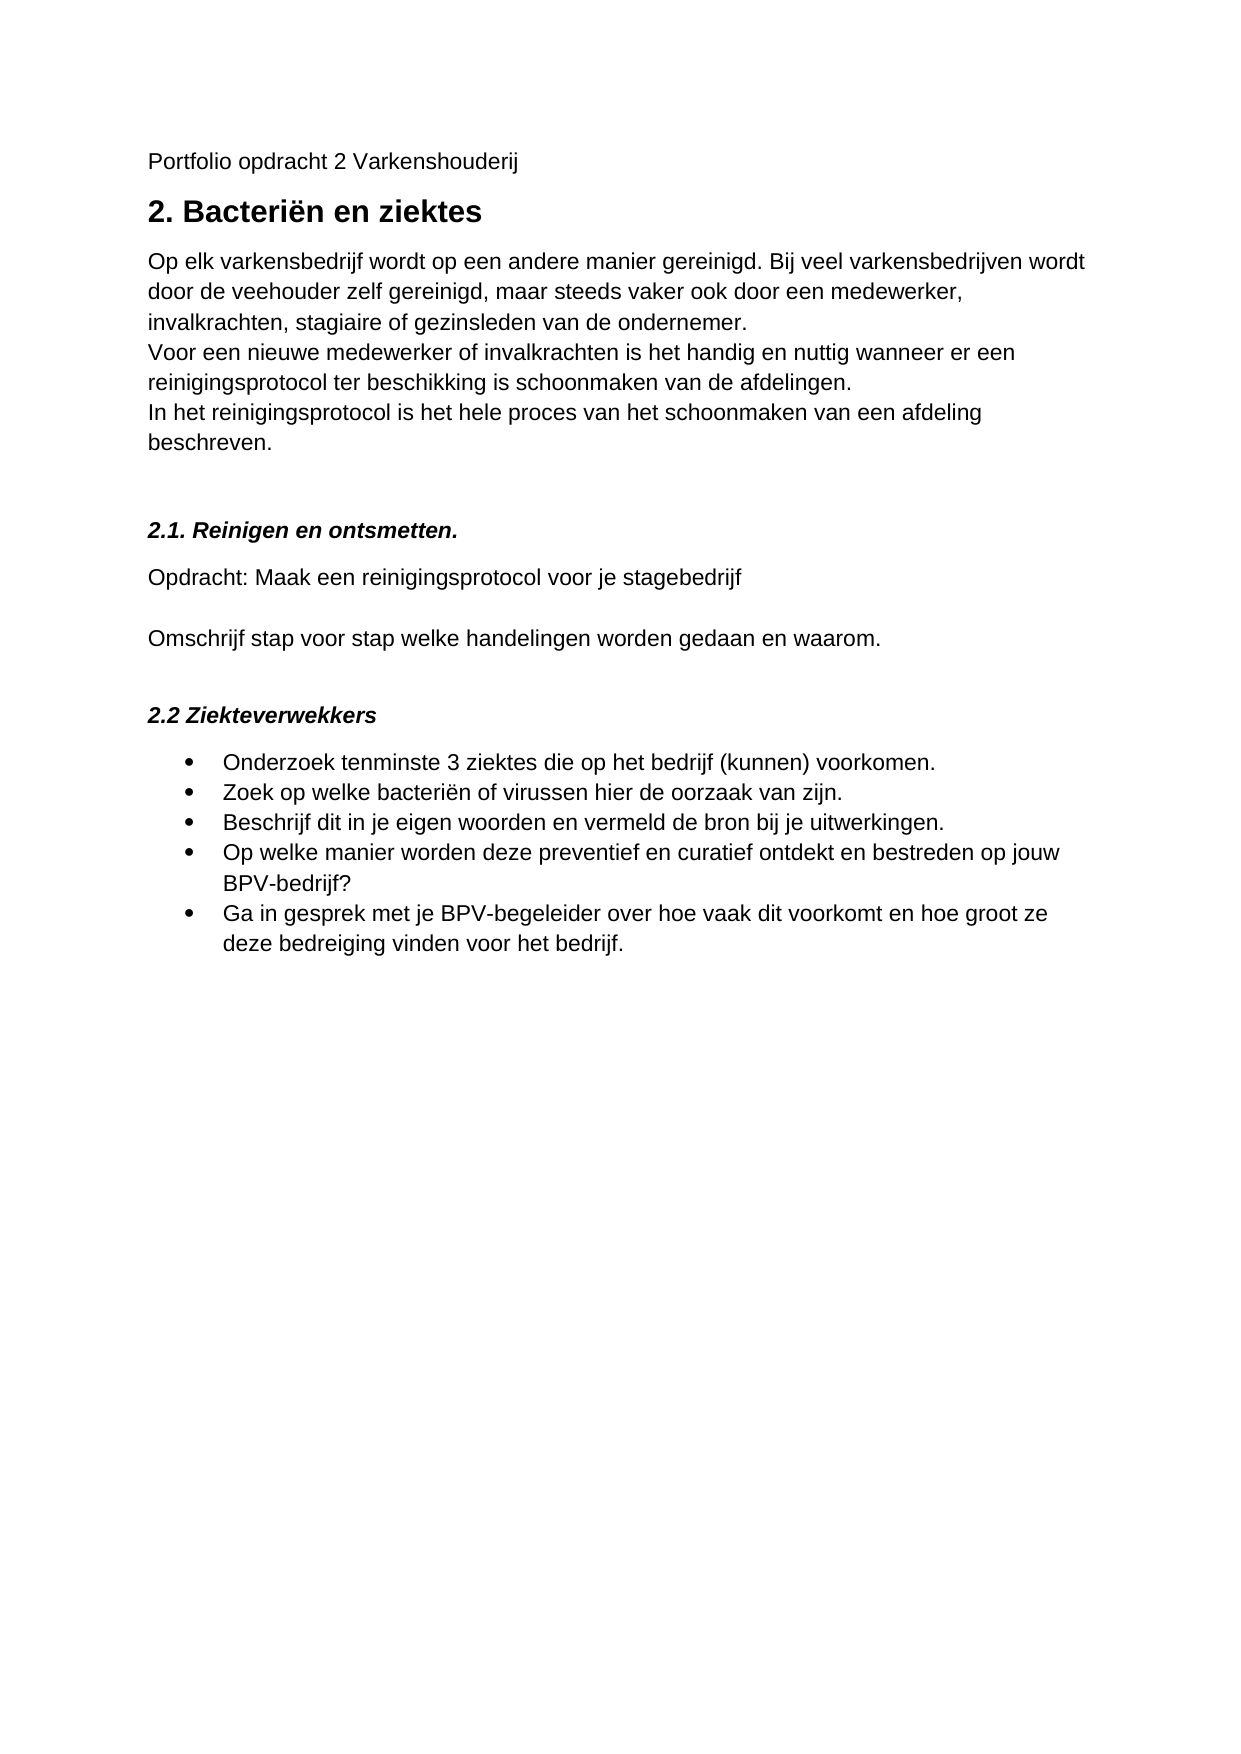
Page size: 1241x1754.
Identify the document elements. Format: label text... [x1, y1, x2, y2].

text Op elk varkensbedrijf wordt op een andere manier gereinigd. Bij veel varkensbedrijven wordt door de veehouder zelf gereinigd, maar steeds vaker ook door een medewerker, invalkrachten, stagiaire of gezinsleden van de ondernemer. [148, 248, 1093, 335]
list Zoek op welke bacteriën of virussen hier de oorzaak van zijn. [185, 779, 1093, 805]
text 2.1. Reinigen en ontsmetten. [148, 517, 1093, 544]
text Portfolio opdracht 2 Varkenshouderij [148, 148, 1093, 174]
text 2.2 Ziekteverwekkers [148, 702, 1093, 728]
list Ga in gesprek met je BPV-begeleider over hoe vaak dit voorkomt en hoe groot ze deze bedreiging vinden voor het bedrijf. [185, 900, 1093, 956]
list Beschrijf dit in je eigen woorden en vermeld de bron bij je uitwerkingen. [185, 809, 1093, 836]
text Opdracht: Maak een reinigingsprotocol voor je stagebedrijf [148, 564, 1093, 591]
text Voor een nieuwe medewerker of invalkrachten is het handig en nuttig wanneer er een reinigingsprotocol ter beschikking is schoonmaken van de afdelingen. [148, 339, 1093, 395]
list Op welke manier worden deze preventief en curatief ontdekt en bestreden op jouw BPV-bedrijf? [185, 839, 1093, 896]
text Omschrijf stap voor stap welke handelingen worden gedaan en waarom. [148, 625, 1093, 651]
text In het reinigingsprotocol is het hele proces van het schoonmaken van een afdeling beschreven. [148, 399, 1093, 456]
text 2. Bacteriën en ziektes [148, 193, 1093, 229]
list Onderzoek tenminste 3 ziektes die op het bedrijf (kunnen) voorkomen. [185, 749, 1093, 775]
